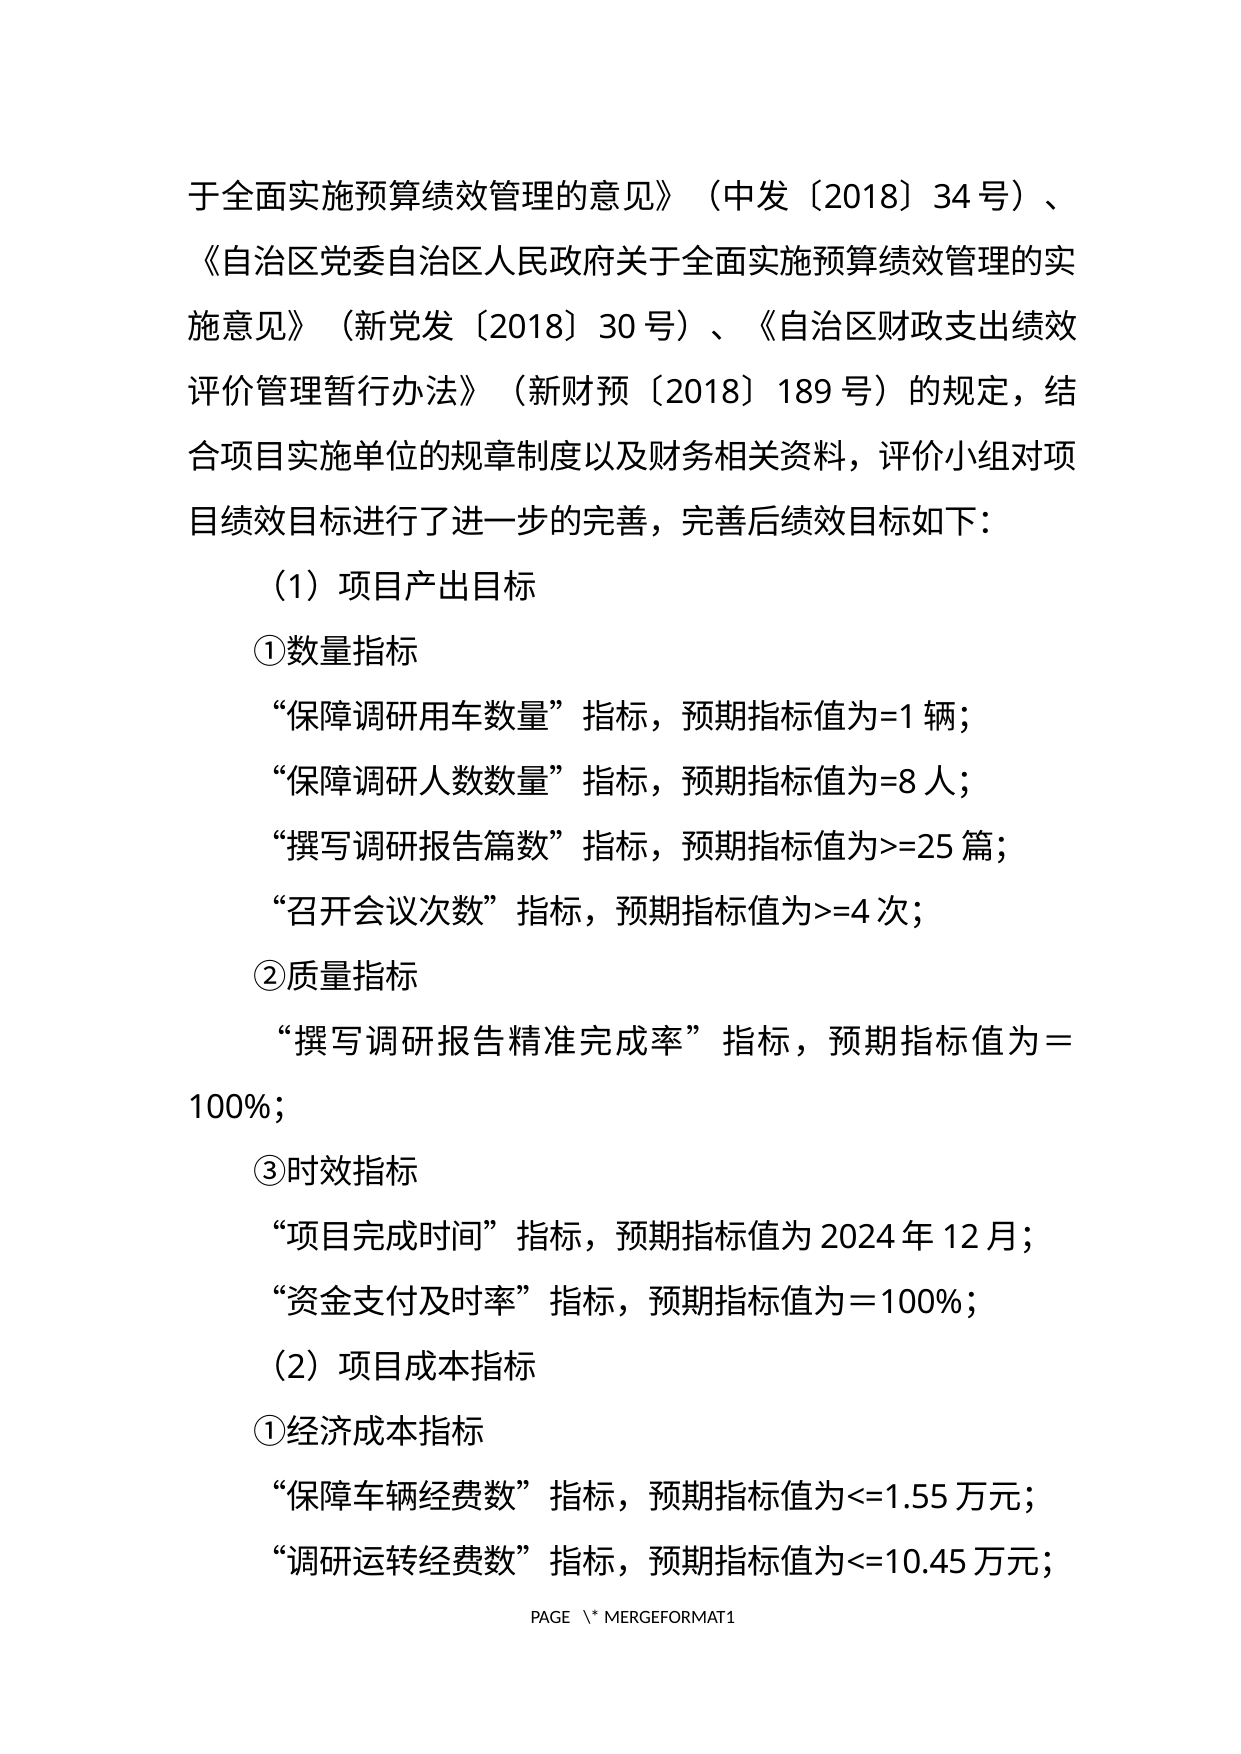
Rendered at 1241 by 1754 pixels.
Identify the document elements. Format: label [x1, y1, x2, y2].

text [187, 162, 1078, 1592]
